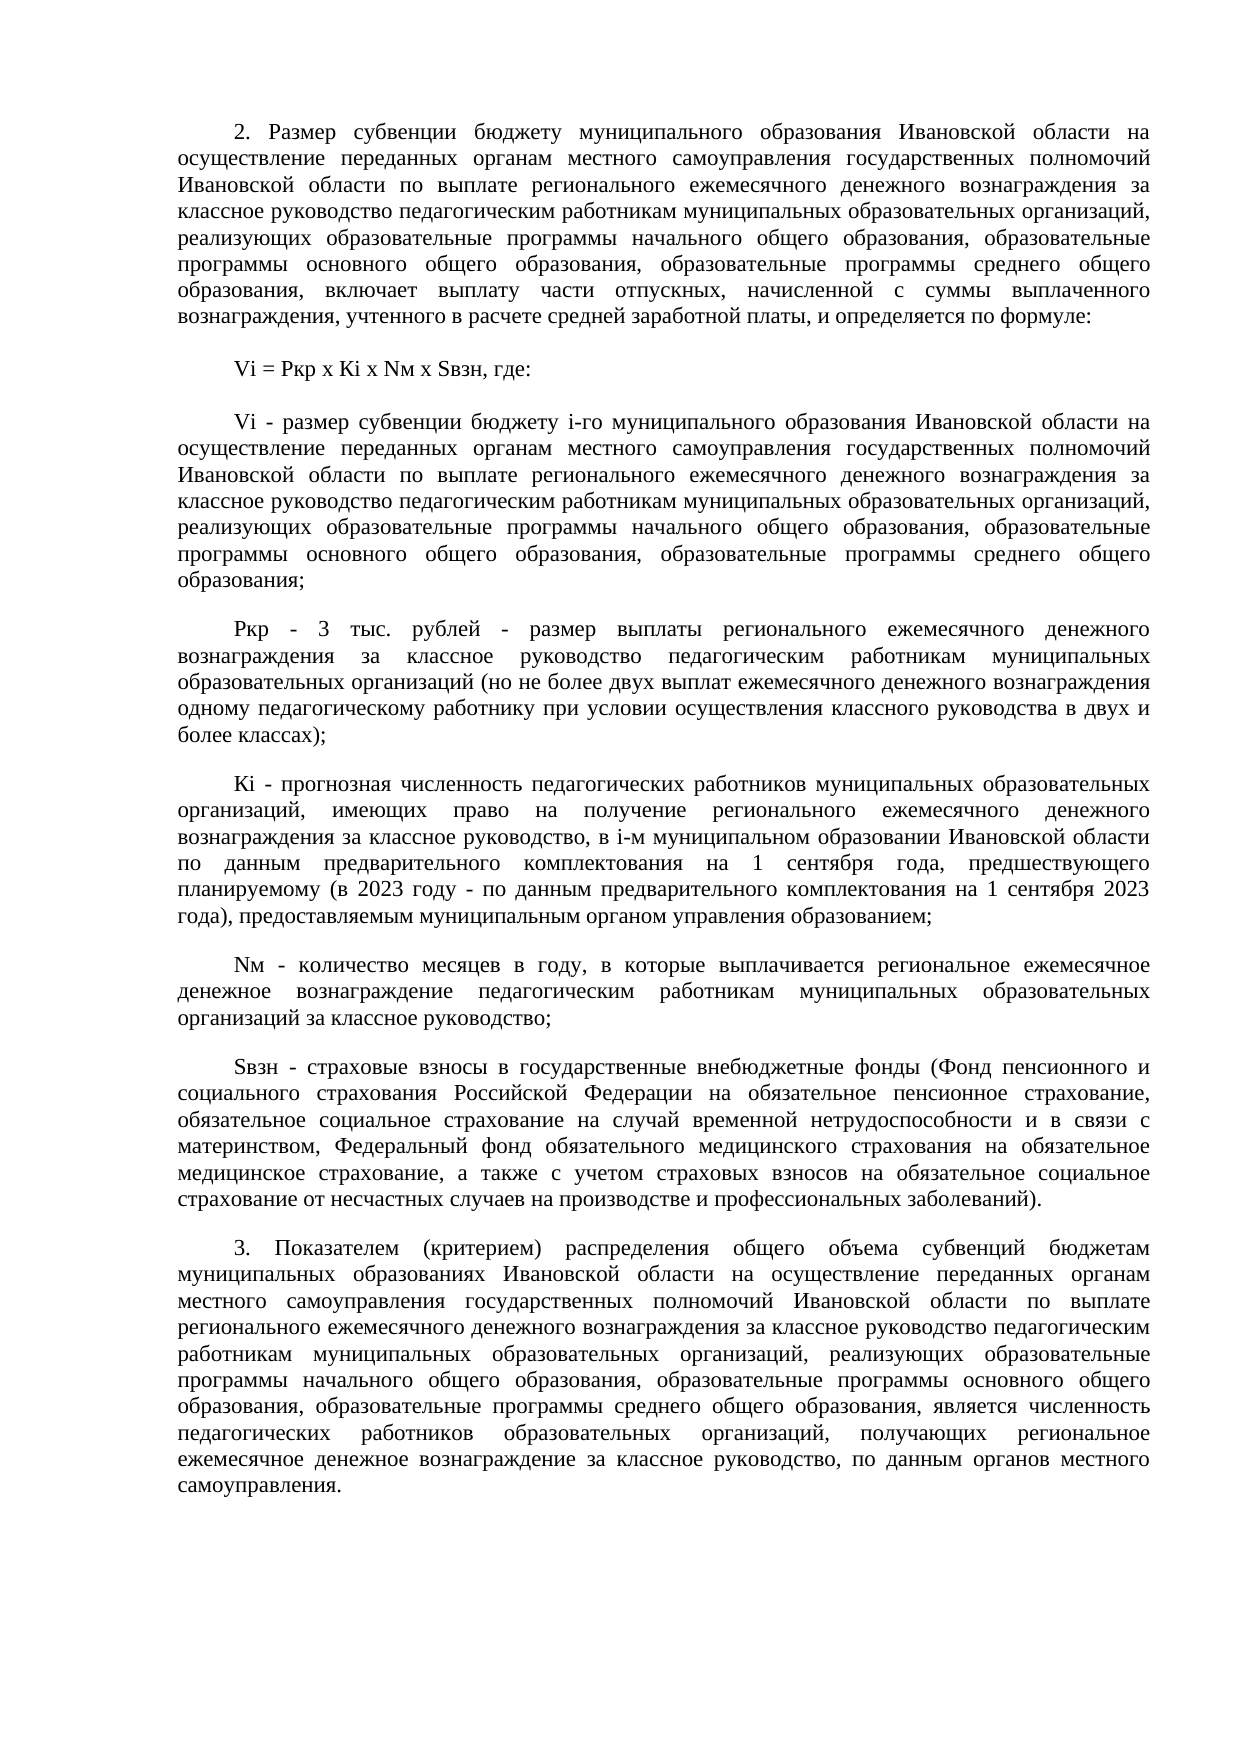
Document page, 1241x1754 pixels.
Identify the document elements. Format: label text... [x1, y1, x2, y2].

text Sвзн - страховые взносы в государственные внебюджетные фонды (Фонд пенсионного и социального страхования Российской Федерации на обязательное пенсионное страхование, обязательное социальное страхование на случай временной нетрудоспособности и в связи с материнством, Федеральный фонд обязательного медицинского страхования на обязательное медицинское страхование, а также с учетом страховых взносов на обязательное социальное страхование от несчастных случаев на производстве и профессиональных заболеваний). [177, 1053, 1152, 1211]
text Ркр - 3 тыс. рублей - размер выплаты регионального ежемесячного денежного вознаграждения за классное руководство педагогическим работникам муниципальных образовательных организаций (но не более двух выплат ежемесячного денежного вознаграждения одному педагогическому работнику при условии осуществления классного руководства в двух и более классах); [177, 615, 1152, 747]
text Vi = Ркр x Кi x Nм x Sвзн, где: [177, 355, 1152, 382]
text 2. Размер субвенции бюджету муниципального образования Ивановской области на осуществление переданных органам местного самоуправления государственных полномочий Ивановской области по выплате регионального ежемесячного денежного вознаграждения за классное руководство педагогическим работникам муниципальных образовательных организаций, реализующих образовательные программы начального общего образования, образовательные программы основного общего образования, образовательные программы среднего общего образования, включает выплату части отпускных, начисленной с суммы выплаченного вознаграждения, учтенного в расчете средней заработной платы, и определяется по формуле: [177, 118, 1152, 329]
text Vi - размер субвенции бюджету i-го муниципального образования Ивановской области на осуществление переданных органам местного самоуправления государственных полномочий Ивановской области по выплате регионального ежемесячного денежного вознаграждения за классное руководство педагогическим работникам муниципальных образовательных организаций, реализующих образовательные программы начального общего образования, образовательные программы основного общего образования, образовательные программы среднего общего образования; [177, 408, 1152, 592]
text Кi - прогнозная численность педагогических работников муниципальных образовательных организаций, имеющих право на получение регионального ежемесячного денежного вознаграждения за классное руководство, в i-м муниципальном образовании Ивановской области по данным предварительного комплектования на 1 сентября года, предшествующего планируемому (в 2023 году - по данным предварительного комплектования на 1 сентября 2023 года), предоставляемым муниципальным органом управления образованием; [177, 770, 1152, 928]
text Nм - количество месяцев в году, в которые выплачивается региональное ежемесячное денежное вознаграждение педагогическим работникам муниципальных образовательных организаций за классное руководство; [177, 951, 1152, 1030]
text 3. Показателем (критерием) распределения общего объема субвенций бюджетам муниципальных образованиях Ивановской области на осуществление переданных органам местного самоуправления государственных полномочий Ивановской области по выплате регионального ежемесячного денежного вознаграждения за классное руководство педагогическим работникам муниципальных образовательных организаций, реализующих образовательные программы начального общего образования, образовательные программы основного общего образования, образовательные программы среднего общего образования, является численность педагогических работников образовательных организаций, получающих региональное ежемесячное денежное вознаграждение за классное руководство, по данным органов местного самоуправления. [177, 1234, 1152, 1498]
